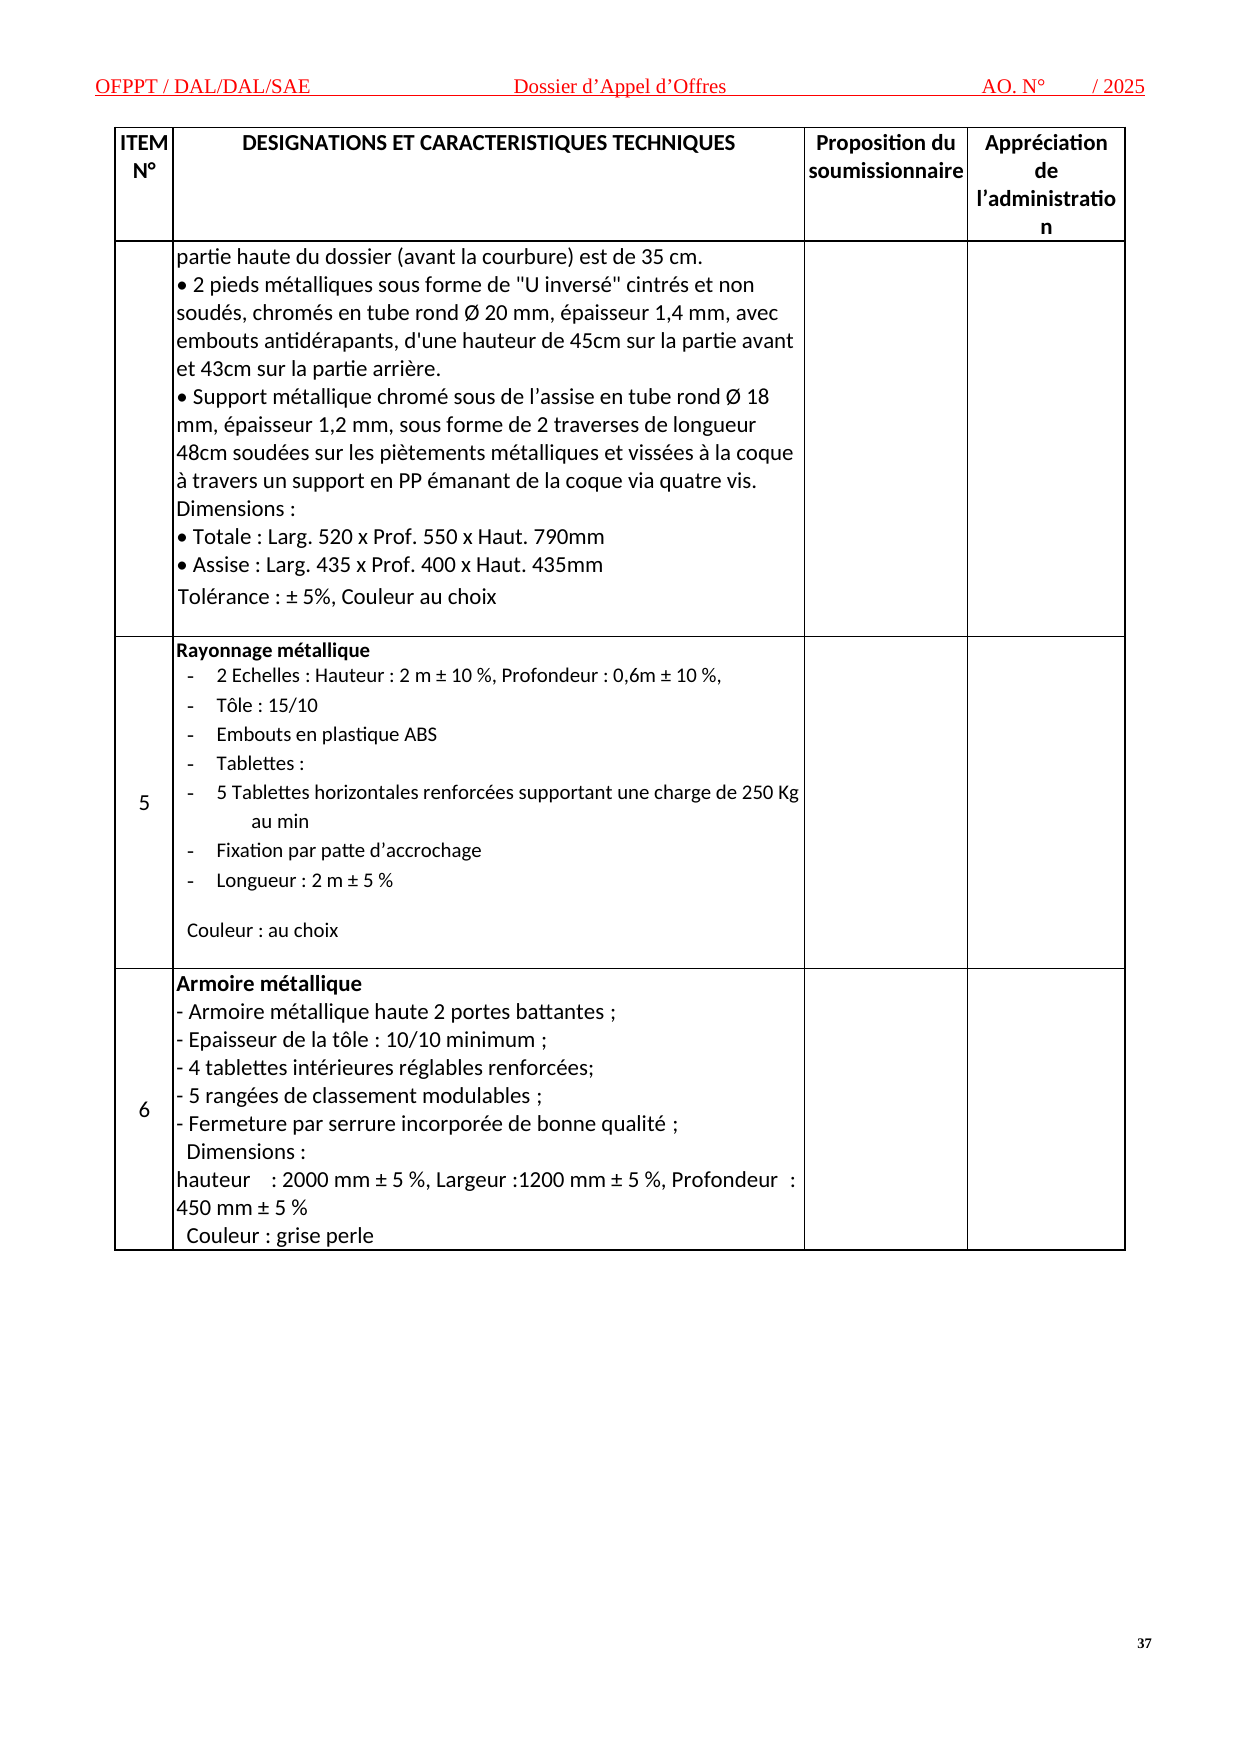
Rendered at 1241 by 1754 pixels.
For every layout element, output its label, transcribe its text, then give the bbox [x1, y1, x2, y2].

table_header Appréciation de l’administration [968, 128, 1124, 240]
table_header DESIGNATIONS ET CARACTERISTIQUES TECHNIQUES [174, 128, 804, 240]
table_cell [805, 637, 967, 967]
table_cell Armoire métallique - Armoire métallique haute 2 portes battantes ; - Epaisseur de la tôle : 10/10 minimum ; - 4 tablettes intérieures réglables renforcées; - 5 rangées de classement modulables ; - Fermeture par serrure incorporée de bonne qualité ; Dimensions : hauteur : 2000 mm ± 5 %, Largeur :1200 mm ± 5 %, Profondeur :450 mm ± 5 % Couleur : grise perle [174, 969, 804, 1249]
table_cell [968, 969, 1124, 1249]
table_header ITEM N° [116, 128, 172, 240]
table_cell [968, 242, 1124, 636]
table_cell 4 [116, 242, 172, 636]
table_cell Rayonnage métallique 2 Echelles : Hauteur : 2 m ± 10 %, Profondeur : 0,6m ± 10 %, Tôle : 15/10 Embouts en plastique ABS Tablettes : 5 Tablettes horizontales renforcées supportant une charge de 250 Kg au min Fixation par patte d’accrochage Longueur : 2 m ± 5 % Couleur : au choix [174, 637, 804, 967]
table_cell 5 [116, 637, 172, 967]
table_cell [174, 242, 804, 636]
table_header Proposition du soumissionnaire [805, 128, 967, 240]
table_cell [805, 969, 967, 1249]
table_cell 6 [116, 969, 172, 1249]
table_cell [968, 637, 1124, 967]
table_cell [805, 242, 967, 636]
